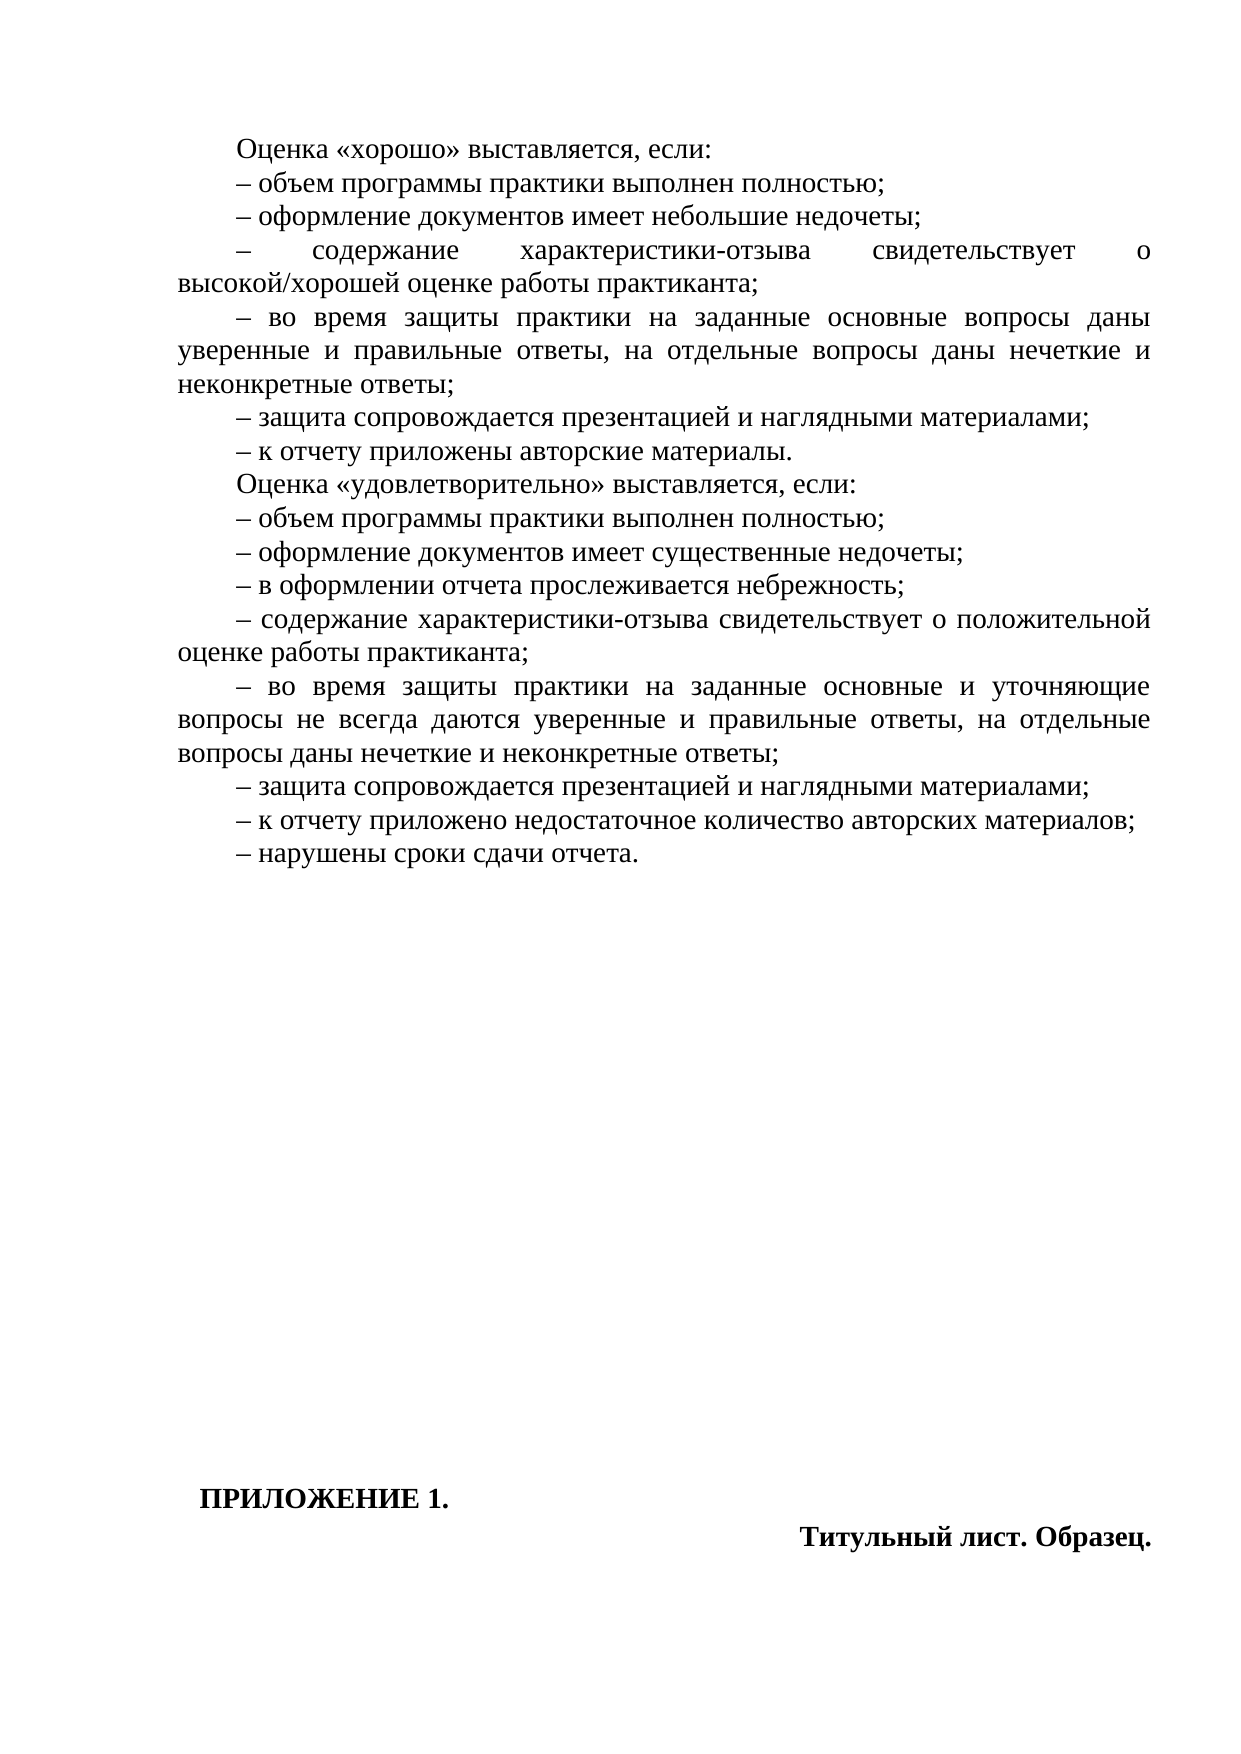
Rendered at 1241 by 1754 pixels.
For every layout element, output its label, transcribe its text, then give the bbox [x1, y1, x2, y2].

text – к отчету приложено недостаточное количество авторских материалов; [177, 802, 1152, 836]
text – во время защиты практики на заданные основные и уточняющие вопросы не всегда даются уверенные и правильные ответы, на отдельные вопросы даны нечеткие и неконкретные ответы; [177, 668, 1152, 768]
text – к отчету приложены авторские материалы. [177, 433, 1152, 467]
text – объем программы практики выполнен полностью; [177, 165, 1152, 198]
text – содержание характеристики-отзыва свидетельствует о высокой/хорошей оценке работы практиканта; [177, 232, 1152, 299]
text – содержание характеристики-отзыва свидетельствует о положительной оценке работы практиканта; [177, 601, 1152, 668]
text Оценка «хорошо» выставляется, если: [177, 131, 1152, 165]
text – нарушены сроки сдачи отчета. [177, 836, 1152, 869]
text – во время защиты практики на заданные основные вопросы даны уверенные и правильные ответы, на отдельные вопросы даны нечеткие и неконкретные ответы; [177, 299, 1152, 399]
text – в оформлении отчета прослеживается небрежность; [177, 567, 1152, 601]
text ПРИЛОЖЕНИЕ 1. [192, 1481, 1152, 1514]
text – оформление документов имеет существенные недочеты; [177, 534, 1152, 567]
text – объем программы практики выполнен полностью; [177, 500, 1152, 534]
text Оценка «удовлетворительно» выставляется, если: [177, 467, 1152, 500]
text Титульный лист. Образец. [177, 1519, 1152, 1553]
text – защита сопровождается презентацией и наглядными материалами; [177, 399, 1152, 433]
text – оформление документов имеет небольшие недочеты; [177, 198, 1152, 232]
text – защита сопровождается презентацией и наглядными материалами; [177, 768, 1152, 802]
